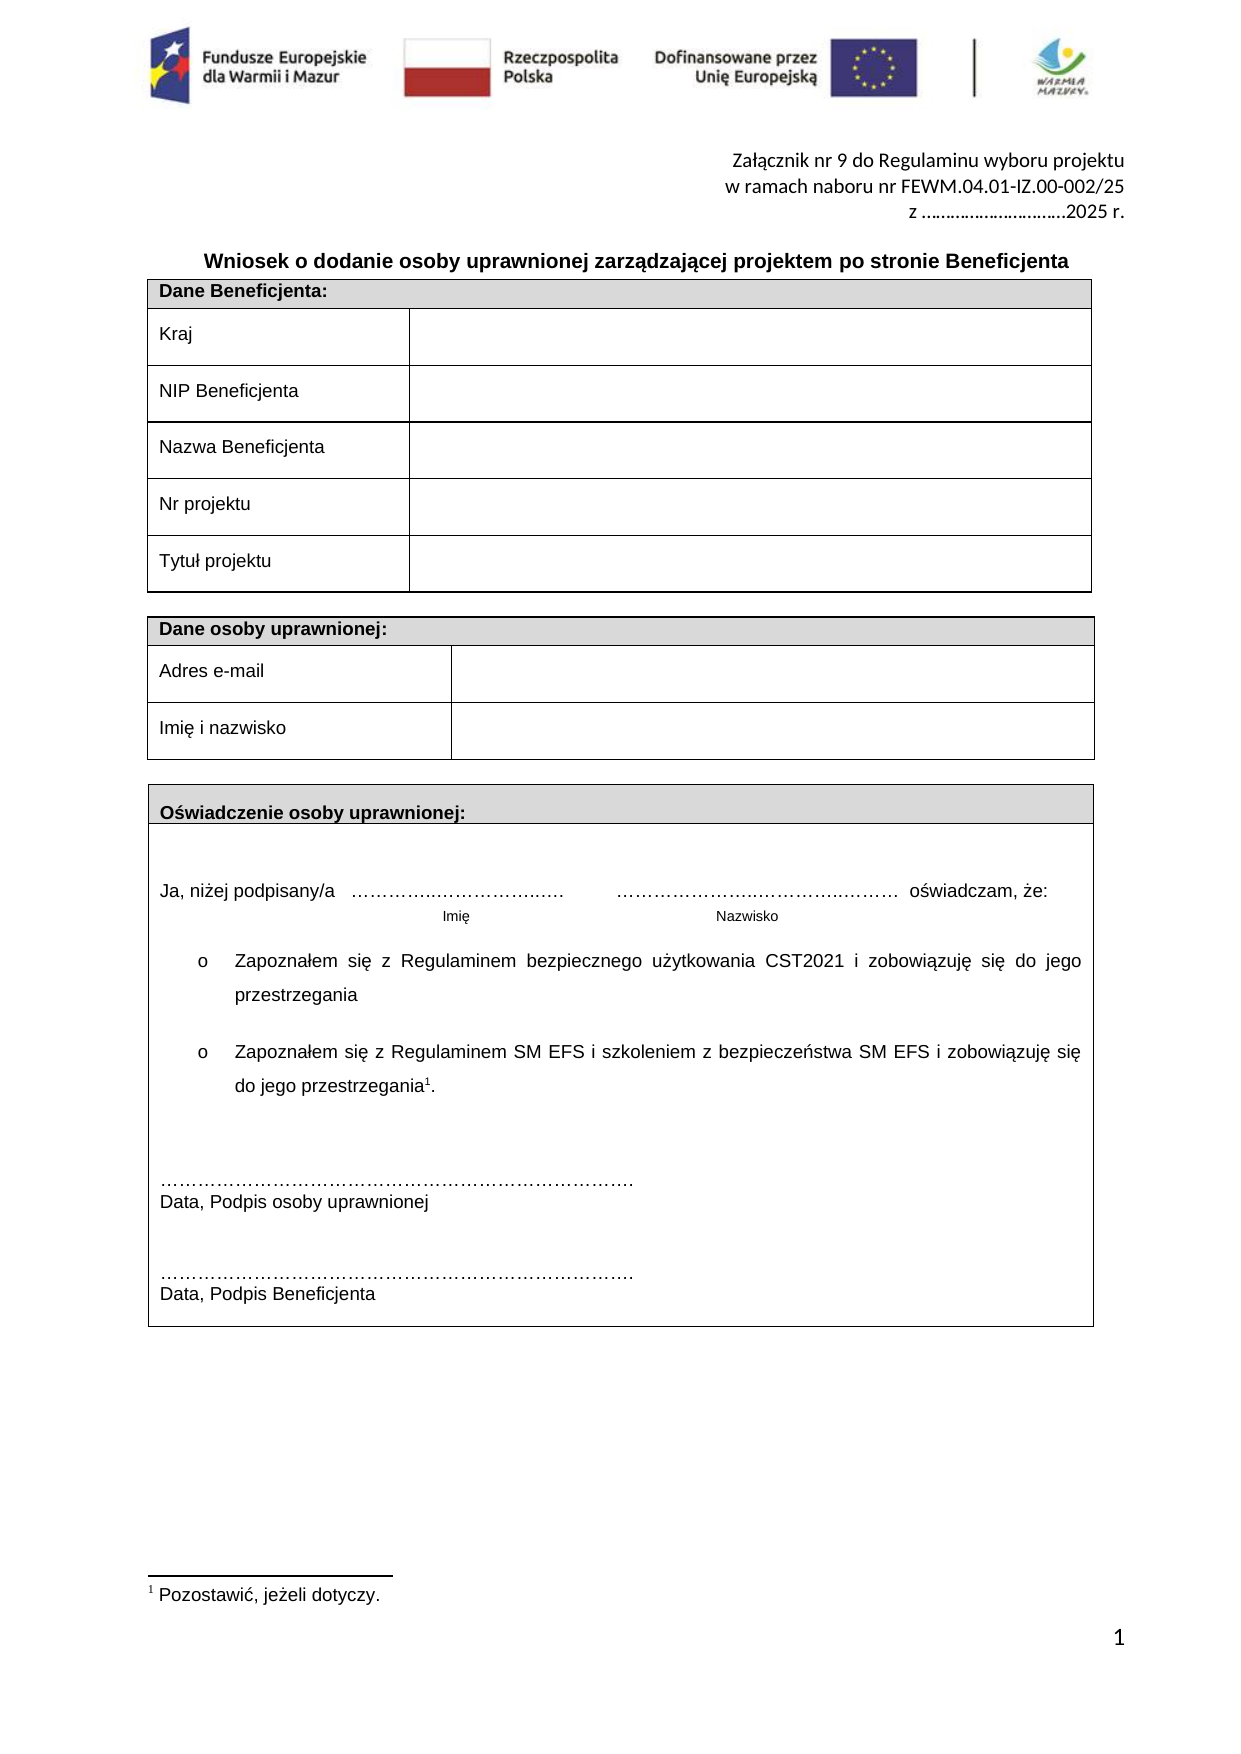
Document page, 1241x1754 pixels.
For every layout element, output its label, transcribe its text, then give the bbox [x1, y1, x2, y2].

table_cell Ja, niżej podpisany/a …………..……………..…. …………………..…………..……… oświadczam, że: Imię Nazwisko Zapoznałem się z Regulaminem bezpiecznego użytkowania CST2021 i zobowiązuję się do jego przestrzegania Zapoznałem się z Regulaminem SM EFS i szkoleniem z bezpieczeństwa SM EFS i zobowiązuję się do jego przestrzegania. …………………………………………………………………. Data, Podpis osoby uprawnionej …………………………………………………………………. Data, Podpis Beneficjenta [149, 824, 1093, 1326]
table_header Dane osoby uprawnionej: [148, 618, 1094, 645]
table_cell Tytuł projektu [148, 536, 409, 591]
subtitle Wniosek o dodanie osoby uprawnionej zarządzającej projektem po stronie Beneficjenta [148, 249, 1125, 273]
table_cell Nr projektu [148, 479, 409, 535]
table_cell Nazwa Beneficjenta [148, 423, 409, 478]
table_cell [410, 423, 1091, 478]
table_header Oświadczenie osoby uprawnionej: [149, 785, 1093, 823]
table_cell Imię i nazwisko [148, 703, 451, 758]
table_cell Adres e-mail [148, 646, 451, 702]
picture [132, 8, 1104, 118]
table_cell [410, 366, 1091, 421]
table_cell [452, 646, 1094, 702]
table_cell [410, 536, 1091, 591]
table_cell Kraj [148, 309, 409, 365]
text Załącznik nr 9 do Regulaminu wyboru projektu w ramach naboru nr FEWM.04.01-IZ.00-002/25 [148, 148, 1125, 198]
table_cell [410, 309, 1091, 365]
table_cell [452, 703, 1094, 758]
table_cell [410, 479, 1091, 535]
table_cell NIP Beneficjenta [148, 366, 409, 421]
text z …………………………2025 r. [118, 198, 1125, 224]
table_header Dane Beneficjenta: [148, 280, 1091, 308]
